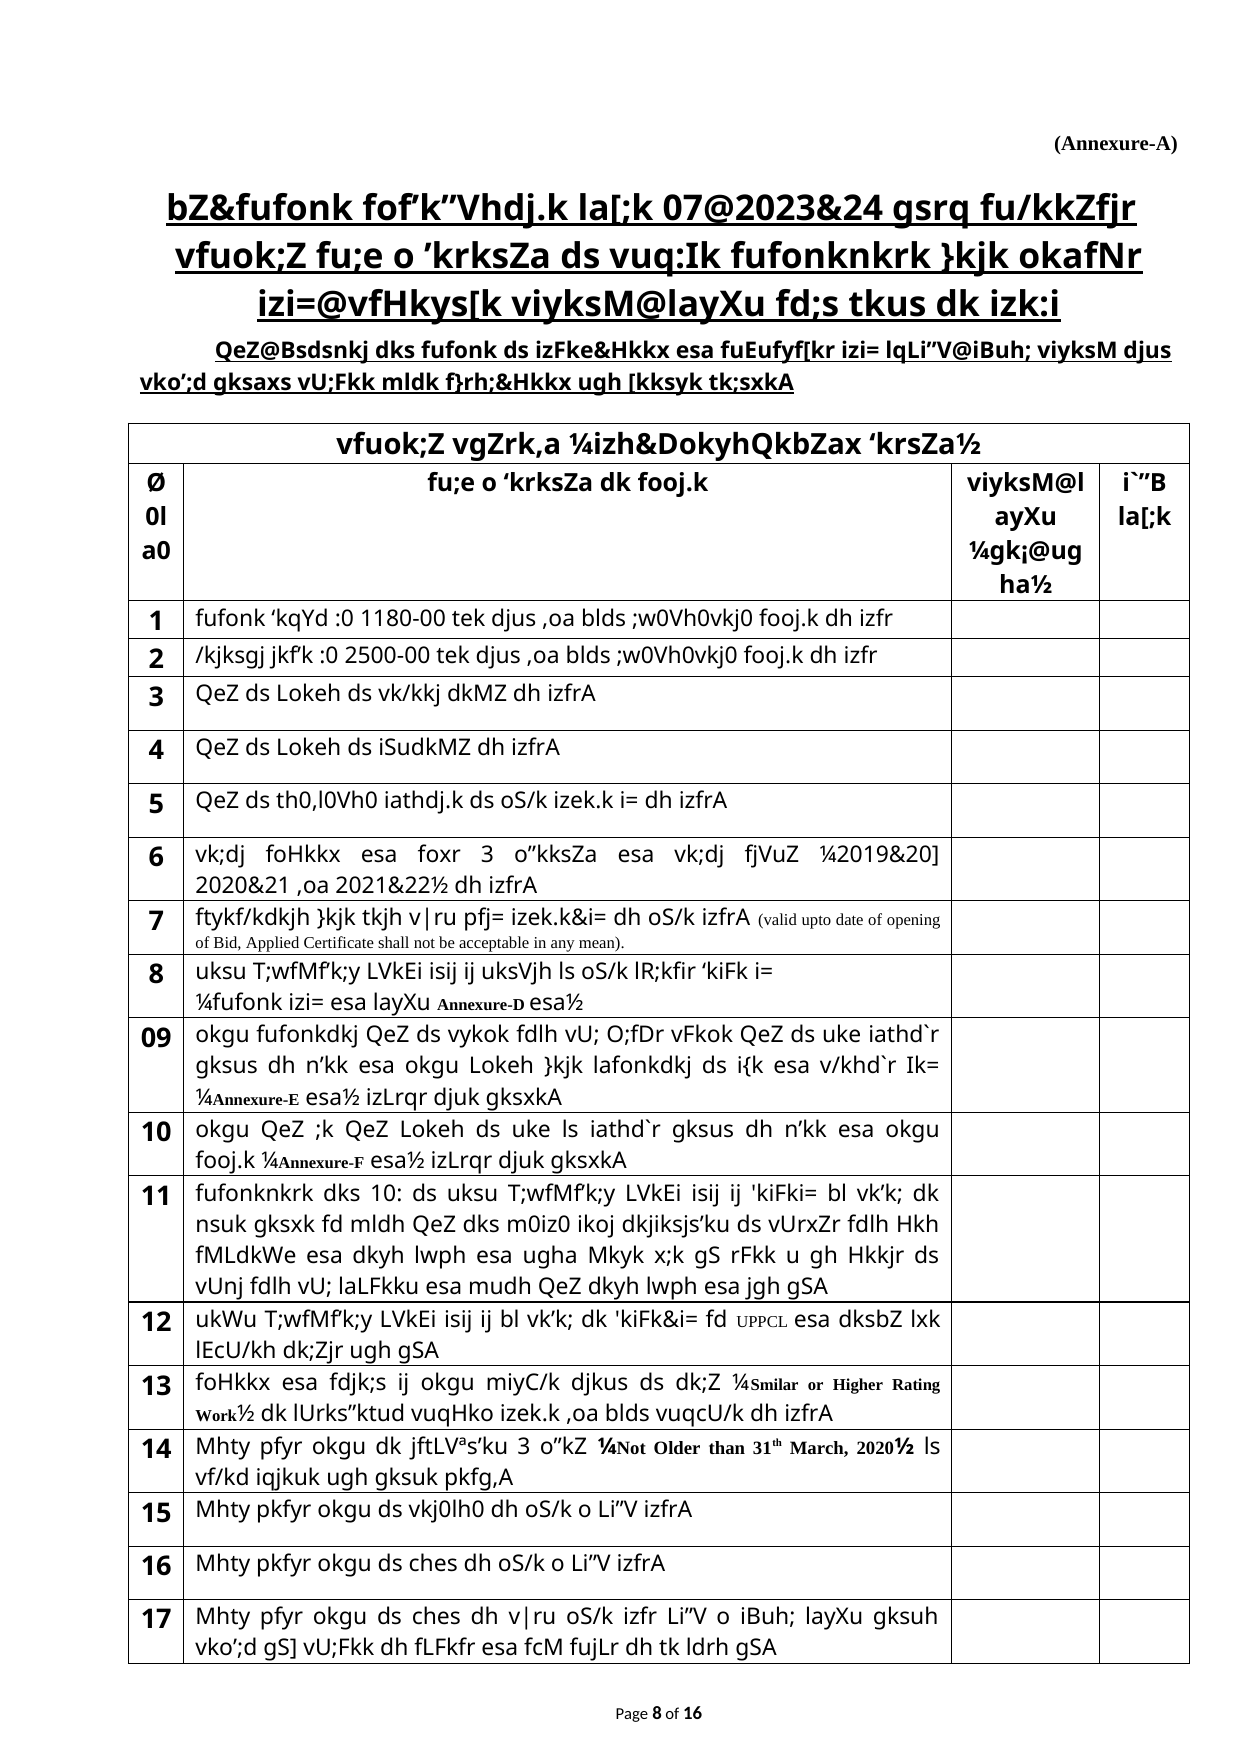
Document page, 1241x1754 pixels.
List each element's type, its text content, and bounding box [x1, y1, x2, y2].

table_cell [1100, 955, 1189, 1017]
table_cell 17 [129, 1600, 183, 1662]
table_cell [952, 677, 1099, 730]
table_cell [952, 1018, 1099, 1112]
table_cell Mhty pfyr okgu dk jftLVªs’ku 3 o”kZ ¼Not Older than 31th March, 2020½ ls vf/kd iqjkuk ugh gksuk pkfg,A [184, 1430, 951, 1492]
table_cell [952, 1366, 1099, 1428]
table_cell [952, 1113, 1099, 1175]
table_cell [1100, 838, 1189, 900]
table_cell QeZ ds th0,l0Vh0 iathdj.k ds oS/k izek.k i= dh izfrA [184, 784, 951, 837]
table_cell [1100, 731, 1189, 783]
table_cell [952, 1176, 1099, 1301]
table_cell QeZ ds Lokeh ds iSudkMZ dh izfrA [184, 731, 951, 783]
table_cell Mhty pkfyr okgu ds vkj0lh0 dh oS/k o Li”V izfrA [184, 1493, 951, 1546]
table_cell i`”B la[;k [1100, 464, 1189, 600]
table_cell 4 [129, 731, 183, 783]
table_cell foHkkx esa fdjk;s ij okgu miyC/k djkus ds dk;Z ¼Smilar or Higher Rating Work½ dk lUrks”ktud vuqHko izek.k ,oa blds vuqcU/k dh izfrA [184, 1366, 951, 1428]
table_cell [1100, 1430, 1189, 1492]
table_cell 14 [129, 1430, 183, 1492]
table_cell uksu T;wfMf’k;y LVkEi isij ij uksVjh ls oS/k lR;kfir ‘kiFk i= ¼fufonk izi= esa layXu Annexure-D esa½ [184, 955, 951, 1017]
table_cell Mhty pfyr okgu ds ches dh v|ru oS/k izfr Li”V o iBuh; layXu gksuh vko’;d gS] vU;Fkk dh fLFkfr esa fcM fujLr dh tk ldrh gSA [184, 1600, 951, 1662]
table_cell 09 [129, 1018, 183, 1112]
table_cell Mhty pkfyr okgu ds ches dh oS/k o Li”V izfrA [184, 1547, 951, 1599]
table_cell [952, 1493, 1099, 1546]
table_cell viyksM@layXu ¼gk¡@ugha½ [952, 464, 1099, 600]
table_cell 11 [129, 1176, 183, 1301]
table_cell [952, 601, 1099, 638]
table_header vfuok;Z vgZrk,a ¼izh&DokyhQkbZax ‘krsZa½ [129, 424, 1189, 463]
table_cell [1100, 1366, 1189, 1428]
table_cell 5 [129, 784, 183, 837]
table_cell ukWu T;wfMf’k;y LVkEi isij ij bl vk’k; dk 'kiFk&i= fd UPPCL esa dksbZ lxk lEcU/kh dk;Zjr ugh gSA [184, 1303, 951, 1365]
table_cell 7 [129, 901, 183, 953]
table_cell [1100, 639, 1189, 676]
table_cell vk;dj foHkkx esa foxr 3 o”kksZa esa vk;dj fjVuZ ¼2019&20] 2020&21 ,oa 2021&22½ dh izfrA [184, 838, 951, 900]
table_cell [1100, 1176, 1189, 1301]
table_cell 8 [129, 955, 183, 1017]
table_cell [1100, 677, 1189, 730]
table_cell [1100, 1493, 1189, 1546]
table_cell 13 [129, 1366, 183, 1428]
table_cell [1100, 1303, 1189, 1365]
table_cell fufonk ‘kqYd :0 1180-00 tek djus ,oa blds ;w0Vh0vkj0 fooj.k dh izfr [184, 601, 951, 638]
table_cell okgu QeZ ;k QeZ Lokeh ds uke ls iathd`r gksus dh n’kk esa okgu fooj.k ¼Annexure-F esa½ izLrqr djuk gksxkA [184, 1113, 951, 1175]
table_cell /kjksgj jkf’k :0 2500-00 tek djus ,oa blds ;w0Vh0vkj0 fooj.k dh izfr [184, 639, 951, 676]
table_cell fufonknkrk dks 10: ds uksu T;wfMf’k;y LVkEi isij ij 'kiFki= bl vk’k; dk nsuk gksxk fd mldh QeZ dks m0iz0 ikoj dkjiksjs’ku ds vUrxZr fdlh Hkh fMLdkWe esa dkyh lwph esa ugha Mkyk x;k gS rFkk u gh Hkkjr ds vUnj fdlh vU; laLFkku esa mudh QeZ dkyh lwph esa jgh gSA [184, 1176, 951, 1301]
table_cell [952, 838, 1099, 900]
table_cell 16 [129, 1547, 183, 1599]
table_cell ftykf/kdkjh }kjk tkjh v|ru pfj= izek.k&i= dh oS/k izfrA (valid upto date of opening of Bid, Applied Certificate shall not be acceptable in any mean). [184, 901, 951, 953]
table_cell Ø0la0 [129, 464, 183, 600]
table_cell [952, 731, 1099, 783]
text (Annexure-A) [125, 131, 1178, 155]
table_cell [1100, 1547, 1189, 1599]
table_cell 2 [129, 639, 183, 676]
table_cell [1100, 1600, 1189, 1662]
table_cell [952, 1600, 1099, 1662]
text bZ&fufonk fof’k”Vhdj.k la[;k 07@2023&24 gsrq fu/kkZfjr vfuok;Z fu;e o ’krksZa ds vuq:Ik fufonknkrk }kjk okafNr izi=@vfHkys[k viyksM@layXu fd;s tkus dk izk:i [125, 182, 1178, 327]
table_cell [952, 1303, 1099, 1365]
table_cell okgu fufonkdkj QeZ ds vykok fdlh vU; O;fDr vFkok QeZ ds uke iathd`r gksus dh n’kk esa okgu Lokeh }kjk lafonkdkj ds i{k esa v/khd`r Ik= ¼Annexure-E esa½ izLrqr djuk gksxkA [184, 1018, 951, 1112]
table_cell [952, 1547, 1099, 1599]
table_cell 3 [129, 677, 183, 730]
table_cell [952, 639, 1099, 676]
table_cell fu;e o ‘krksZa dk fooj.k [184, 464, 951, 600]
table_cell 15 [129, 1493, 183, 1546]
table_cell [1100, 784, 1189, 837]
table_cell [952, 1430, 1099, 1492]
table_cell [952, 784, 1099, 837]
table_cell 1 [129, 601, 183, 638]
table_cell QeZ ds Lokeh ds vk/kkj dkMZ dh izfrA [184, 677, 951, 730]
table_cell [952, 901, 1099, 953]
table_cell [1100, 1113, 1189, 1175]
text QeZ@Bsdsnkj dks fufonk ds izFke&Hkkx esa fuEufyf[kr izi= lqLi”V@iBuh; viyksM djus vko’;d gksaxs vU;Fkk mldk f}rh;&Hkkx ugh [kksyk tk;sxkA [139, 334, 1178, 397]
table_cell [1100, 1018, 1189, 1112]
table_cell 6 [129, 838, 183, 900]
table_cell 10 [129, 1113, 183, 1175]
table_cell [1100, 901, 1189, 953]
table_cell [952, 955, 1099, 1017]
table_cell [1100, 601, 1189, 638]
table_cell 12 [129, 1303, 183, 1365]
